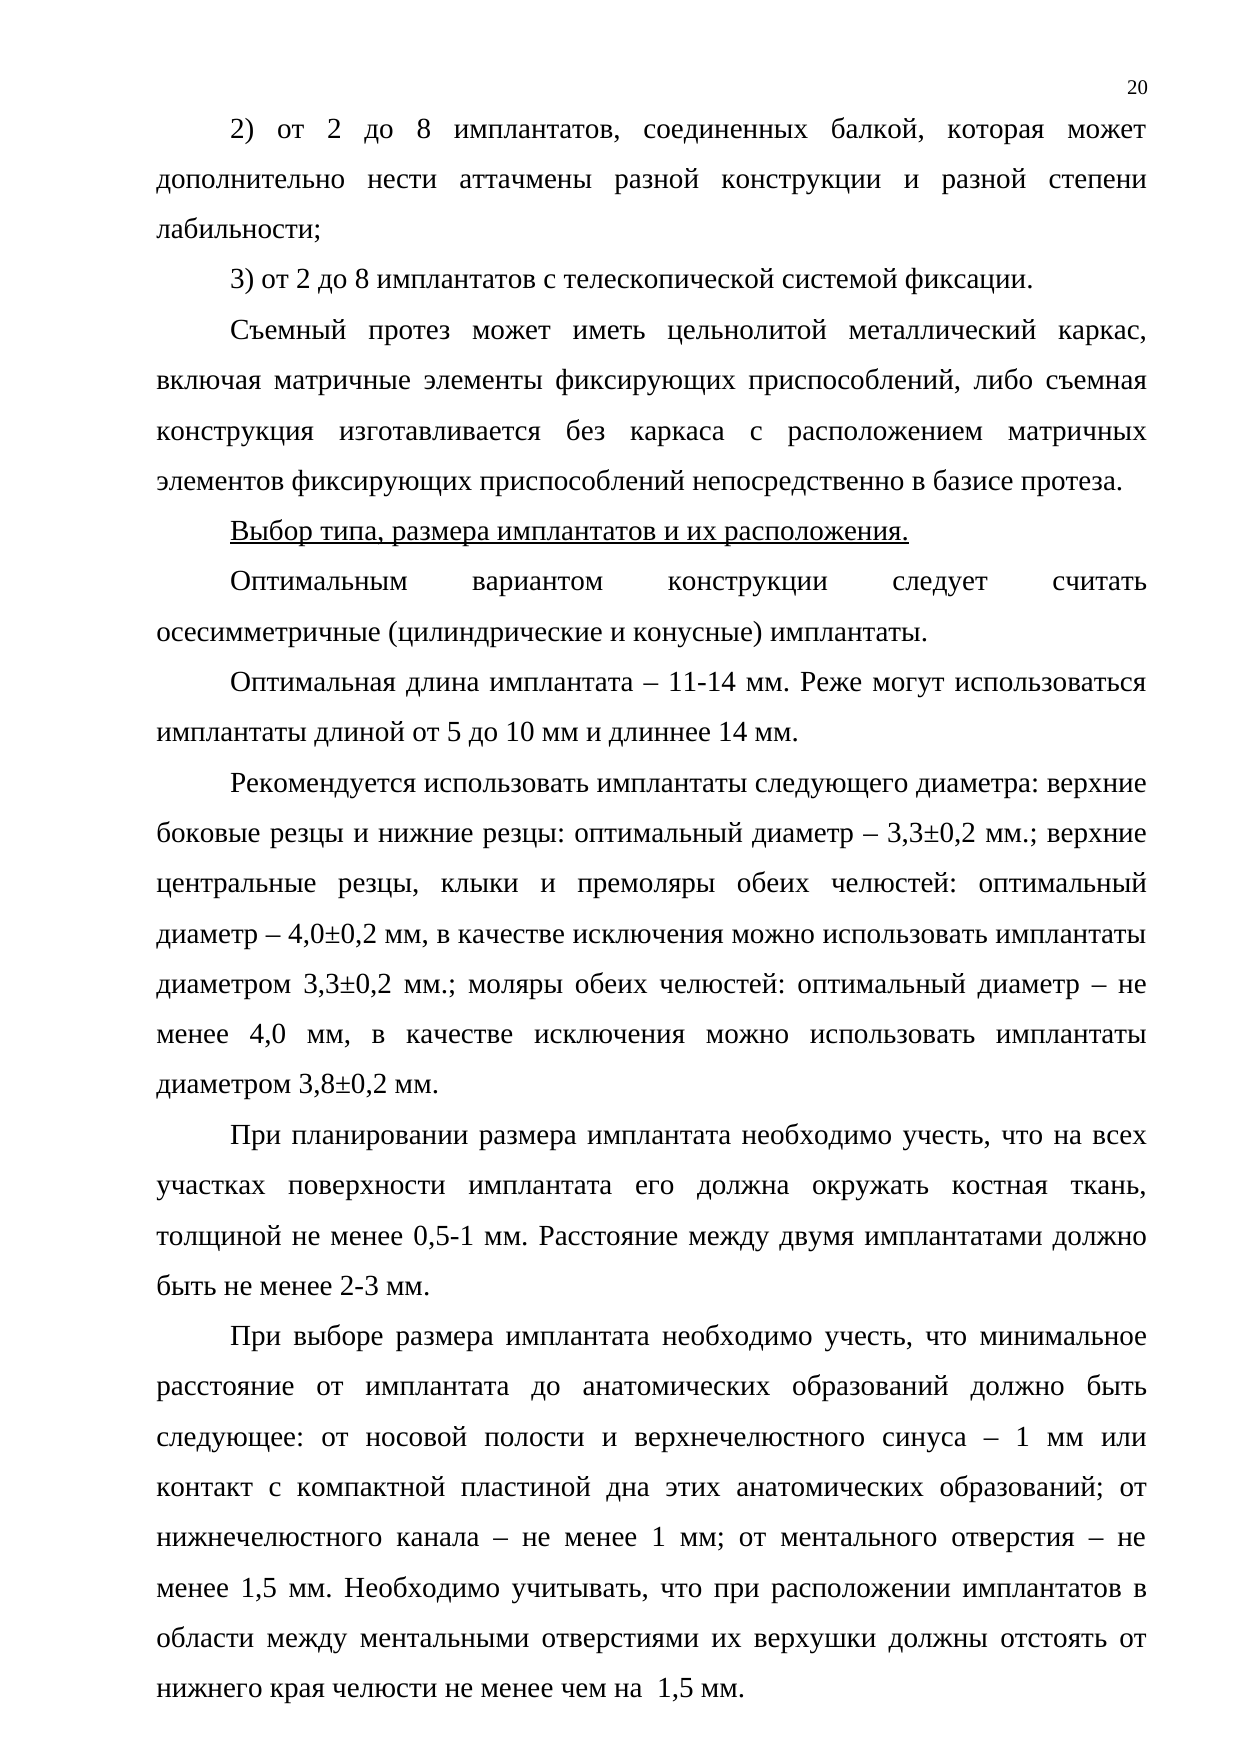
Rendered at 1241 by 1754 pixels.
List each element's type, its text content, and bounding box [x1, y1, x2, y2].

text Съемный протез может иметь цельнолитой металлический каркас, включая матричные элементы фиксирующих приспособлений, либо съемная конструкция изготавливается без каркаса с расположением матричных элементов фиксирующих приспособлений непосредственно в базисе протеза. [156, 312, 1148, 496]
text 3) от 2 до 8 имплантатов с телескопической системой фиксации. [156, 262, 1148, 295]
text При выборе размера имплантата необходимо учесть, что минимальное расстояние от имплантата до анатомических образований должно быть следующее: от носовой полости и верхнечелюстного синуса – 1 мм или контакт с компактной пластиной дна этих анатомических образований; от нижнечелюстного канала – не менее 1 мм; от ментального отверстия – не менее 1,5 мм. Необходимо учитывать, что при расположении имплантатов в области между ментальными отверстиями их верхушки должны отстоять от нижнего края челюсти не менее чем на 1,5 мм. [156, 1318, 1148, 1704]
text Рекомендуется использовать имплантаты следующего диаметра: верхние боковые резцы и нижние резцы: оптимальный диаметр – 3,3±0,2 мм.; верхние центральные резцы, клыки и премоляры обеих челюстей: оптимальный диаметр – 4,0±0,2 мм, в качестве исключения можно использовать имплантаты диаметром 3,3±0,2 мм.; моляры обеих челюстей: оптимальный диаметр – не менее 4,0 мм, в качестве исключения можно использовать имплантаты диаметром 3,8±0,2 мм. [156, 765, 1148, 1100]
text Оптимальная длина имплантата – 11-14 мм. Реже могут использоваться имплантаты длиной от 5 до 10 мм и длиннее 14 мм. [156, 664, 1148, 748]
text При планировании размера имплантата необходимо учесть, что на всех участках поверхности имплантата его должна окружать костная ткань, толщиной не менее 0,5-1 мм. Расстояние между двумя имплантатами должно быть не менее 2-3 мм. [156, 1117, 1148, 1301]
text Выбор типа, размера имплантатов и их расположения. [156, 513, 1148, 547]
text Оптимальным вариантом конструкции следует считать осесимметричные (цилиндрические и конусные) имплантаты. [156, 563, 1148, 647]
text 2) от 2 до 8 имплантатов, соединенных балкой, которая может дополнительно нести аттачмены разной конструкции и разной степени лабильности; [156, 111, 1148, 245]
